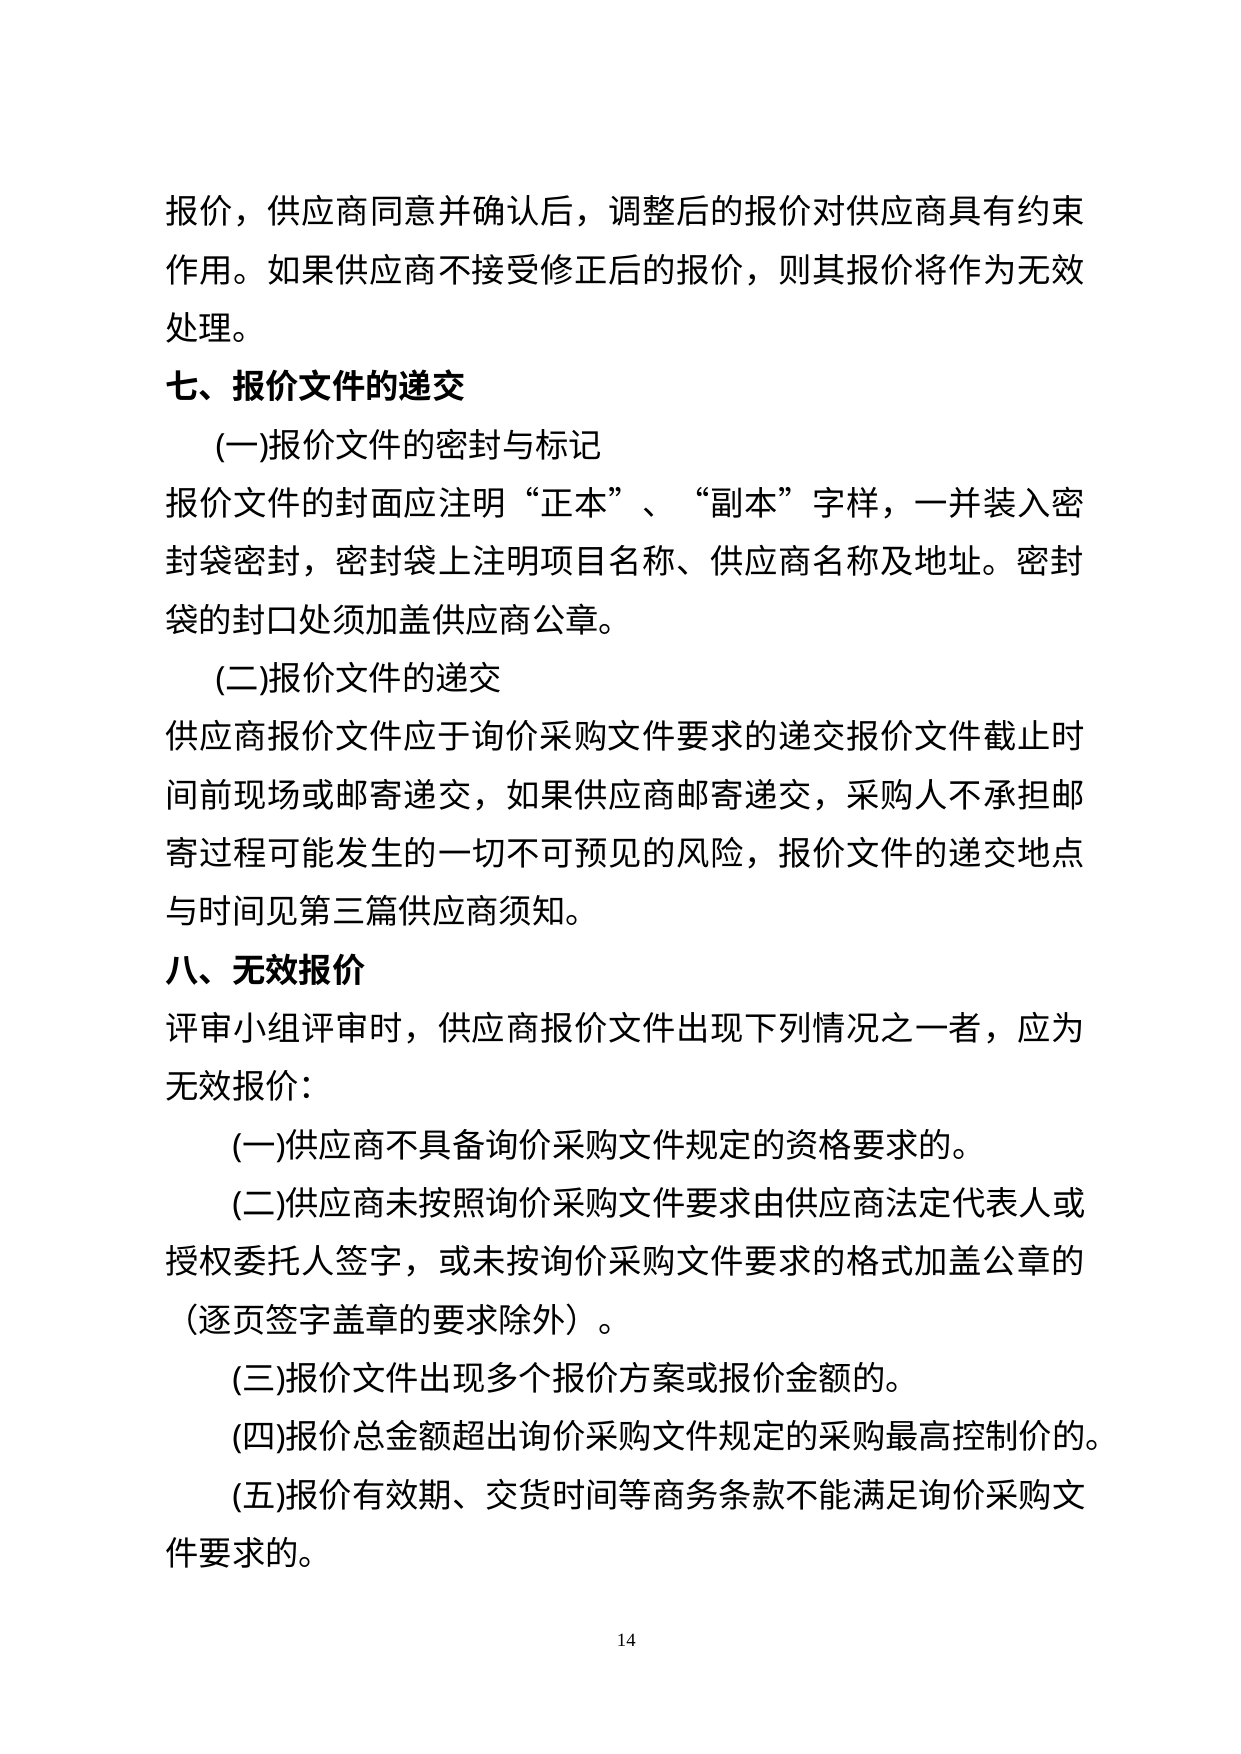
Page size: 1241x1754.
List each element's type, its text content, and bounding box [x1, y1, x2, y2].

text (二)供应商未按照询价采购文件要求由供应商法定代表人或授权委托人签字，或未按询价采购文件要求的格式加盖公章的（逐页签字盖章的要求除外）。 [165, 1169, 1087, 1344]
text (一)供应商不具备询价采购文件规定的资格要求的。 [165, 1111, 1087, 1169]
text (二)报价文件的递交 [165, 644, 1087, 702]
text (五)报价有效期、交货时间等商务条款不能满足询价采购文件要求的。 [165, 1461, 1087, 1577]
text (三)报价文件出现多个报价方案或报价金额的。 [165, 1344, 1087, 1402]
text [165, 177, 1087, 352]
text (四)报价总金额超出询价采购文件规定的采购最高控制价的。 [165, 1402, 1087, 1461]
text 供应商报价文件应于询价采购文件要求的递交报价文件截止时间前现场或邮寄递交，如果供应商邮寄递交，采购人不承担邮寄过程可能发生的一切不可预见的风险，报价文件的递交地点与时间见第三篇供应商须知。 [165, 702, 1087, 936]
text 评审小组评审时，供应商报价文件出现下列情况之一者，应为无效报价： [165, 994, 1087, 1111]
text 七、报价文件的递交 [165, 352, 1087, 411]
text (一)报价文件的密封与标记 [165, 411, 1087, 469]
text 报价文件的封面应注明“正本”、“副本”字样，一并装入密封袋密封，密封袋上注明项目名称、供应商名称及地址。密封袋的封口处须加盖供应商公章。 [165, 469, 1087, 644]
text 八、无效报价 [165, 936, 1087, 994]
